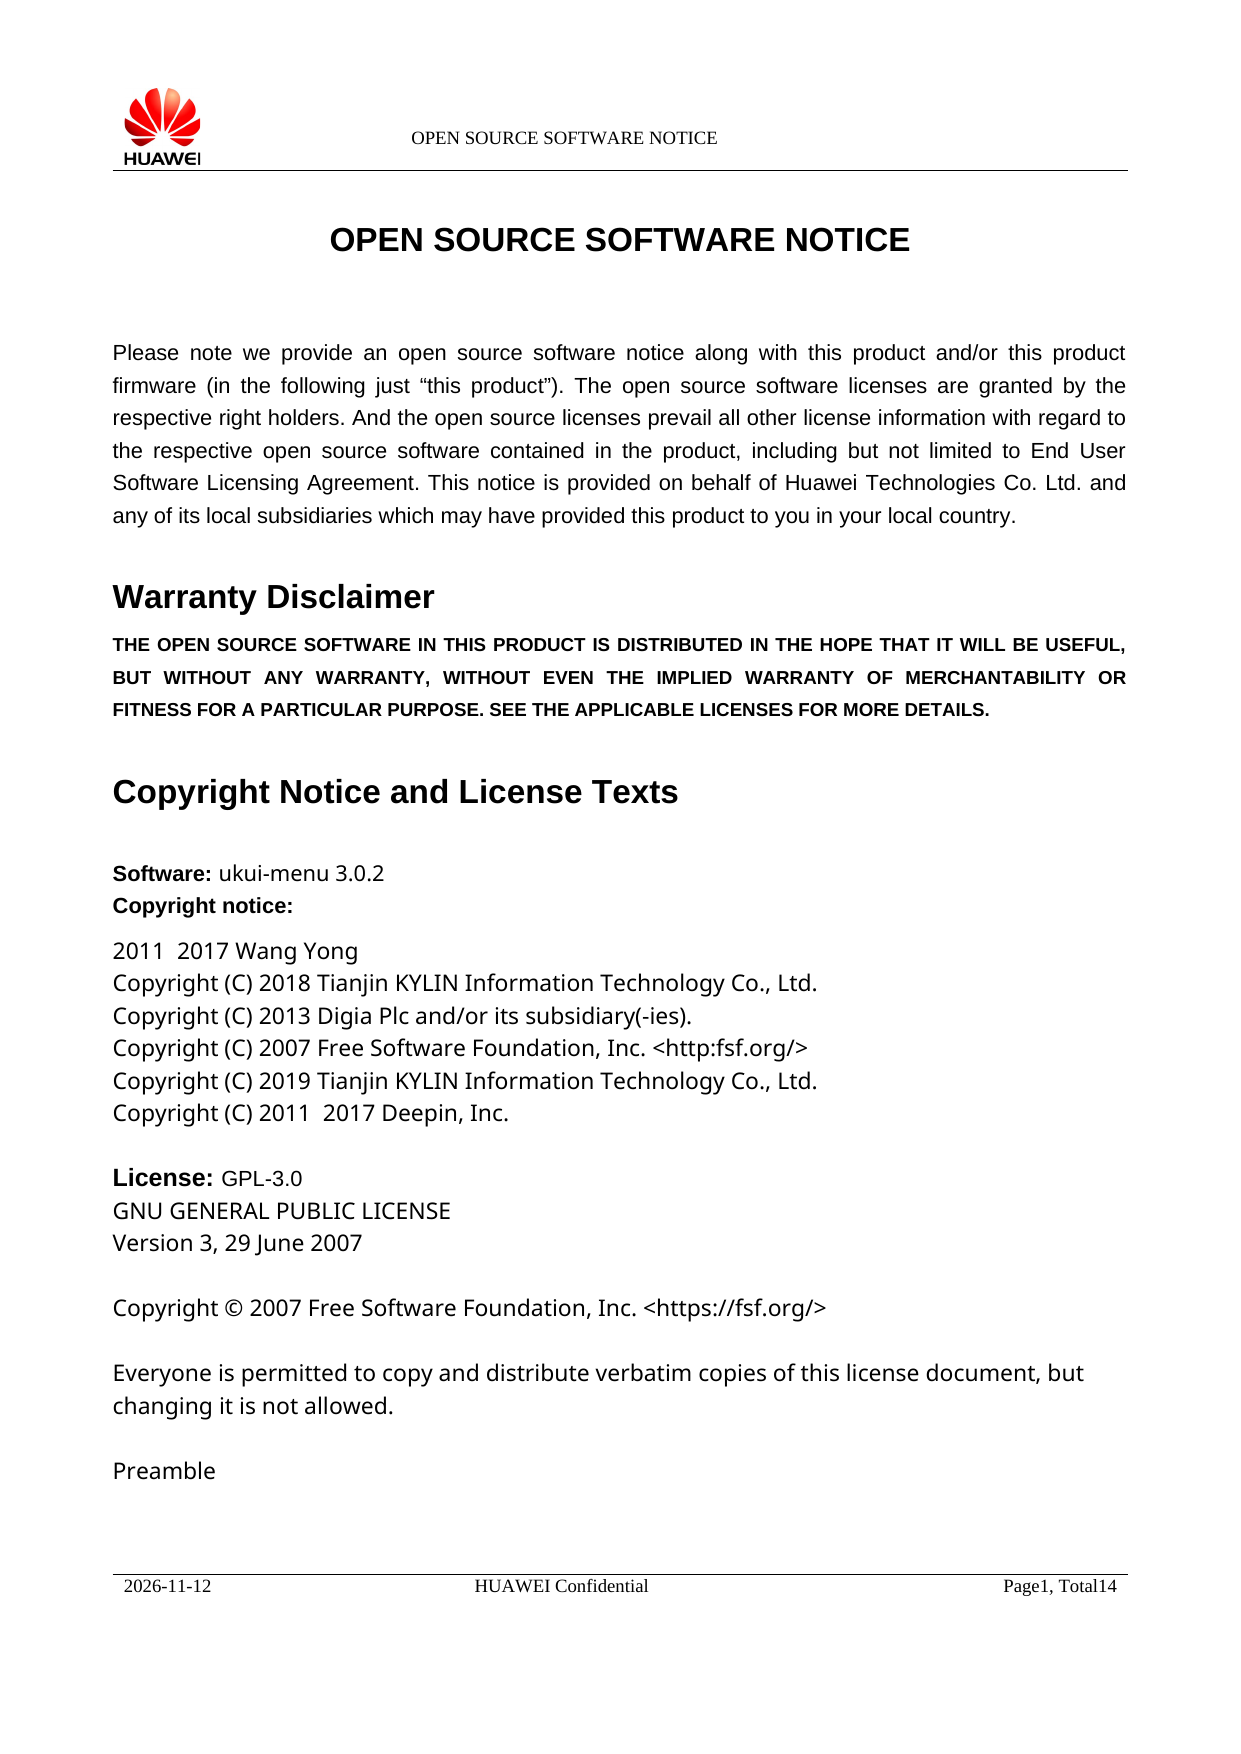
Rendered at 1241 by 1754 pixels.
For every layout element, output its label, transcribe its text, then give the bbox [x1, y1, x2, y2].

text Copyright © 2007 Free Software Foundation, Inc. <https://fsf.org/> [112, 1291, 1128, 1324]
text License: GPL-3.0 [112, 1161, 1128, 1194]
text Copyright Notice and License Texts [112, 759, 1128, 824]
text GNU GENERAL PUBLIC LICENSE [112, 1194, 1128, 1226]
text 2011 2017 Wang Yong Copyright (C) 2018 Tianjin KYLIN Information Technology Co., Ltd. Copyright (C) 2013 Digia Plc and/or its subsidiary(-ies). Copyright (C) 2007 Free Software Foundation, Inc. <http:fsf.org/> Copyright (C) 2019 Tianjin KYLIN Information Technology Co., Ltd. Copyright (C) 2011 2017 Deepin, Inc. [112, 934, 1128, 1161]
text Please note we provide an open source software notice along with this product and/or this product firmware (in the following just “this product”). The open source software licenses are granted by the respective right holders. And the open source licenses prevail all other license information with regard to the respective open source software contained in the product, including but not limited to End User Software Licensing Agreement. This notice is provided on behalf of Huawei Technologies Co. Ltd. and any of its local subsidiaries which may have provided this product to you in your local country. [112, 336, 1128, 531]
text Warranty Disclaimer [112, 564, 1128, 629]
text Preamble [112, 1454, 1128, 1486]
text Copyright notice: [112, 889, 1128, 921]
text Everyone is permitted to copy and distribute verbatim copies of this license document, but changing it is not allowed. [112, 1356, 1128, 1421]
text Version 3, 29 June 2007 [112, 1226, 1128, 1259]
picture [124, 88, 201, 165]
title Software: ukui-menu 3.0.2 [112, 856, 1128, 889]
text The open source software in this product is distributed in the hope that it will be useful, but WITHOUT ANY WARRANTY, without even the implied warranty of MERCHANTABILITY or FITNESS FOR A PARTICULAR PURPOSE. See the applicable licenses for more details. [112, 629, 1128, 726]
text OPEN SOURCE SOFTWARE NOTICE [112, 206, 1128, 271]
